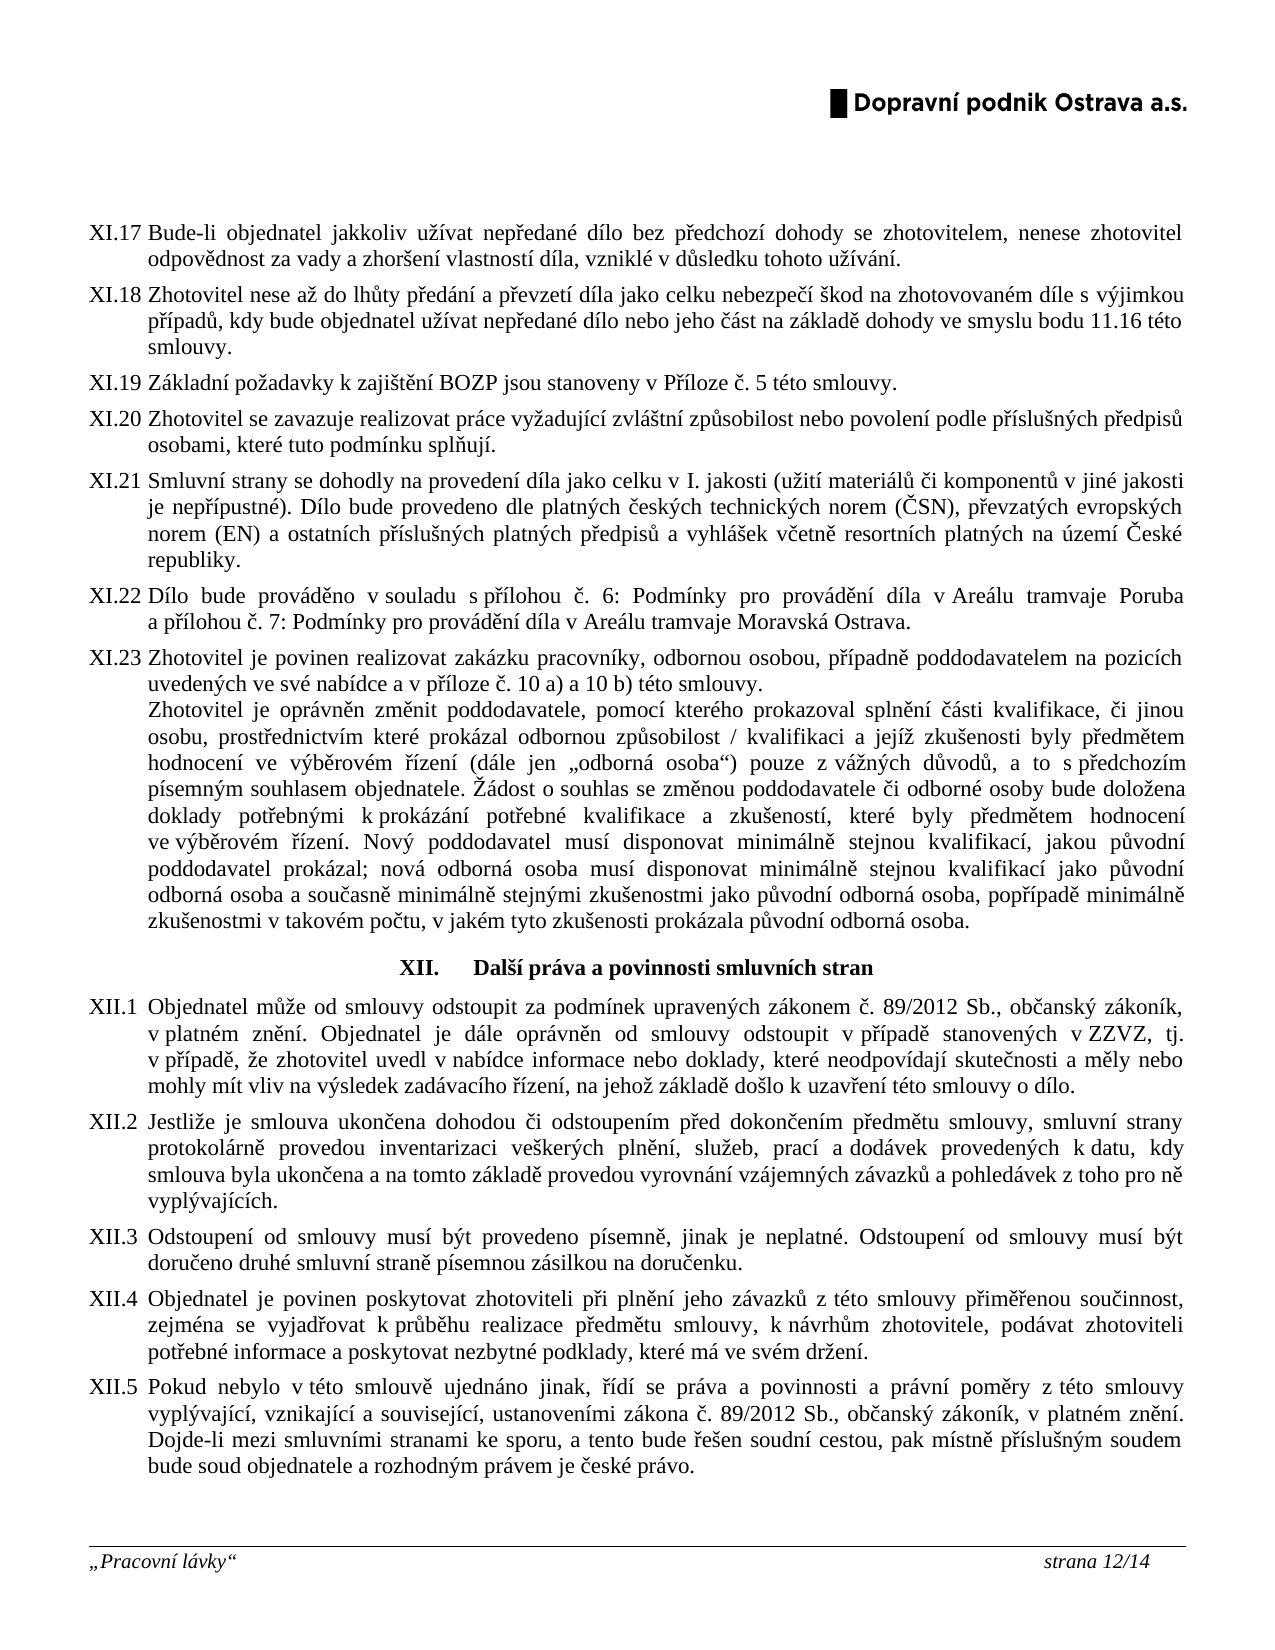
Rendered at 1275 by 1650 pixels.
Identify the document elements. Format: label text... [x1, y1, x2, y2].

text Zhotovitel je oprávněn změnit poddodavatele, pomocí kterého prokazoval splnění části kvalifikace, či jinou osobu, prostřednictvím které prokázal odbornou způsobilost / kvalifikaci a jejíž zkušenosti byly předmětem hodnocení ve výběrovém řízení (dále jen „odborná osoba“) pouze z vážných důvodů, a to s předchozím písemným souhlasem objednatele. Žádost o souhlas se změnou poddodavatele či odborné osoby bude doložena doklady potřebnými k prokázání potřebné kvalifikace a zkušeností, které byly předmětem hodnocení ve výběrovém řízení. Nový poddodavatel musí disponovat minimálně stejnou kvalifikací, jakou původní poddodavatel prokázal; nová odborná osoba musí disponovat minimálně stejnou kvalifikací jako původní odborná osoba a současně minimálně stejnými zkušenostmi jako původní odborná osoba, popřípadě minimálně zkušenostmi v takovém počtu, v jakém tyto zkušenosti prokázala původní odborná osoba. [148, 696, 1186, 934]
picture [830, 89, 1187, 118]
list Zhotovitel nese až do lhůty předání a převzetí díla jako celku nebezpečí škod na zhotovovaném díle s výjimkou případů, kdy bude objednatel užívat nepředané dílo nebo jeho část na základě dohody ve smyslu bodu 11.16 této smlouvy. [89, 281, 1184, 360]
list Pokud nebylo v této smlouvě ujednáno jinak, řídí se práva a povinnosti a právní poměry z této smlouvy vyplývající, vznikající a související, ustanoveními zákona č. 89/2012 Sb., občanský zákoník, v platném znění. Dojde-li mezi smluvními stranami ke sporu, a tento bude řešen soudní cestou, pak místně příslušným soudem bude soud objednatele a rozhodným právem je české právo. [89, 1373, 1184, 1479]
list Dílo bude prováděno v souladu s přílohou č. 6: Podmínky pro provádění díla v Areálu tramvaje Poruba a přílohou č. 7: Podmínky pro provádění díla v Areálu tramvaje Moravská Ostrava. [89, 582, 1184, 634]
subtitle Další práva a povinnosti smluvních stran [89, 954, 1184, 981]
list Jestliže je smlouva ukončena dohodou či odstoupením před dokončením předmětu smlouvy, smluvní strany protokolárně provedou inventarizaci veškerých plnění, služeb, prací a dodávek provedených k datu, kdy smlouva byla ukončena a na tomto základě provedou vyrovnání vzájemných závazků a pohledávek z toho pro ně vyplývajících. [89, 1108, 1184, 1213]
list Objednatel může od smlouvy odstoupit za podmínek upravených zákonem č. 89/2012 Sb., občanský zákoník, v platném znění. Objednatel je dále oprávněn od smlouvy odstoupit v případě stanovených v ZZVZ, tj. v případě, že zhotovitel uvedl v nabídce informace nebo doklady, které neodpovídají skutečnosti a měly nebo mohly mít vliv na výsledek zadávacího řízení, na jehož základě došlo k uzavření této smlouvy o dílo. [89, 993, 1184, 1099]
list Odstoupení od smlouvy musí být provedeno písemně, jinak je neplatné. Odstoupení od smlouvy musí být doručeno druhé smluvní straně písemnou zásilkou na doručenku. [89, 1223, 1184, 1276]
list Objednatel je povinen poskytovat zhotoviteli při plnění jeho závazků z této smlouvy přiměřenou součinnost, zejména se vyjadřovat k průběhu realizace předmětu smlouvy, k návrhům zhotovitele, podávat zhotoviteli potřebné informace a poskytovat nezbytné podklady, které má ve svém držení. [89, 1285, 1184, 1364]
list Bude-li objednatel jakkoliv užívat nepředané dílo bez předchozí dohody se zhotovitelem, nenese zhotovitel odpovědnost za vady a zhoršení vlastností díla, vzniklé v důsledku tohoto užívání. [89, 218, 1184, 271]
list Smluvní strany se dohodly na provedení díla jako celku v I. jakosti (užití materiálů či komponentů v jiné jakosti je nepřípustné). Dílo bude provedeno dle platných českých technických norem (ČSN), převzatých evropských norem (EN) a ostatních příslušných platných předpisů a vyhlášek včetně resortních platných na území České republiky. [89, 467, 1184, 572]
list Základní požadavky k zajištění BOZP jsou stanoveny v Příloze č. 5 této smlouvy. [89, 369, 1184, 395]
list Zhotovitel se zavazuje realizovat práce vyžadující zvláštní způsobilost nebo povolení podle příslušných předpisů osobami, které tuto podmínku splňují. [89, 405, 1184, 457]
list Zhotovitel je povinen realizovat zakázku pracovníky, odbornou osobou, případně poddodavatelem na pozicích uvedených ve své nabídce a v příloze č. 10 a) a 10 b) této smlouvy. [89, 644, 1184, 696]
